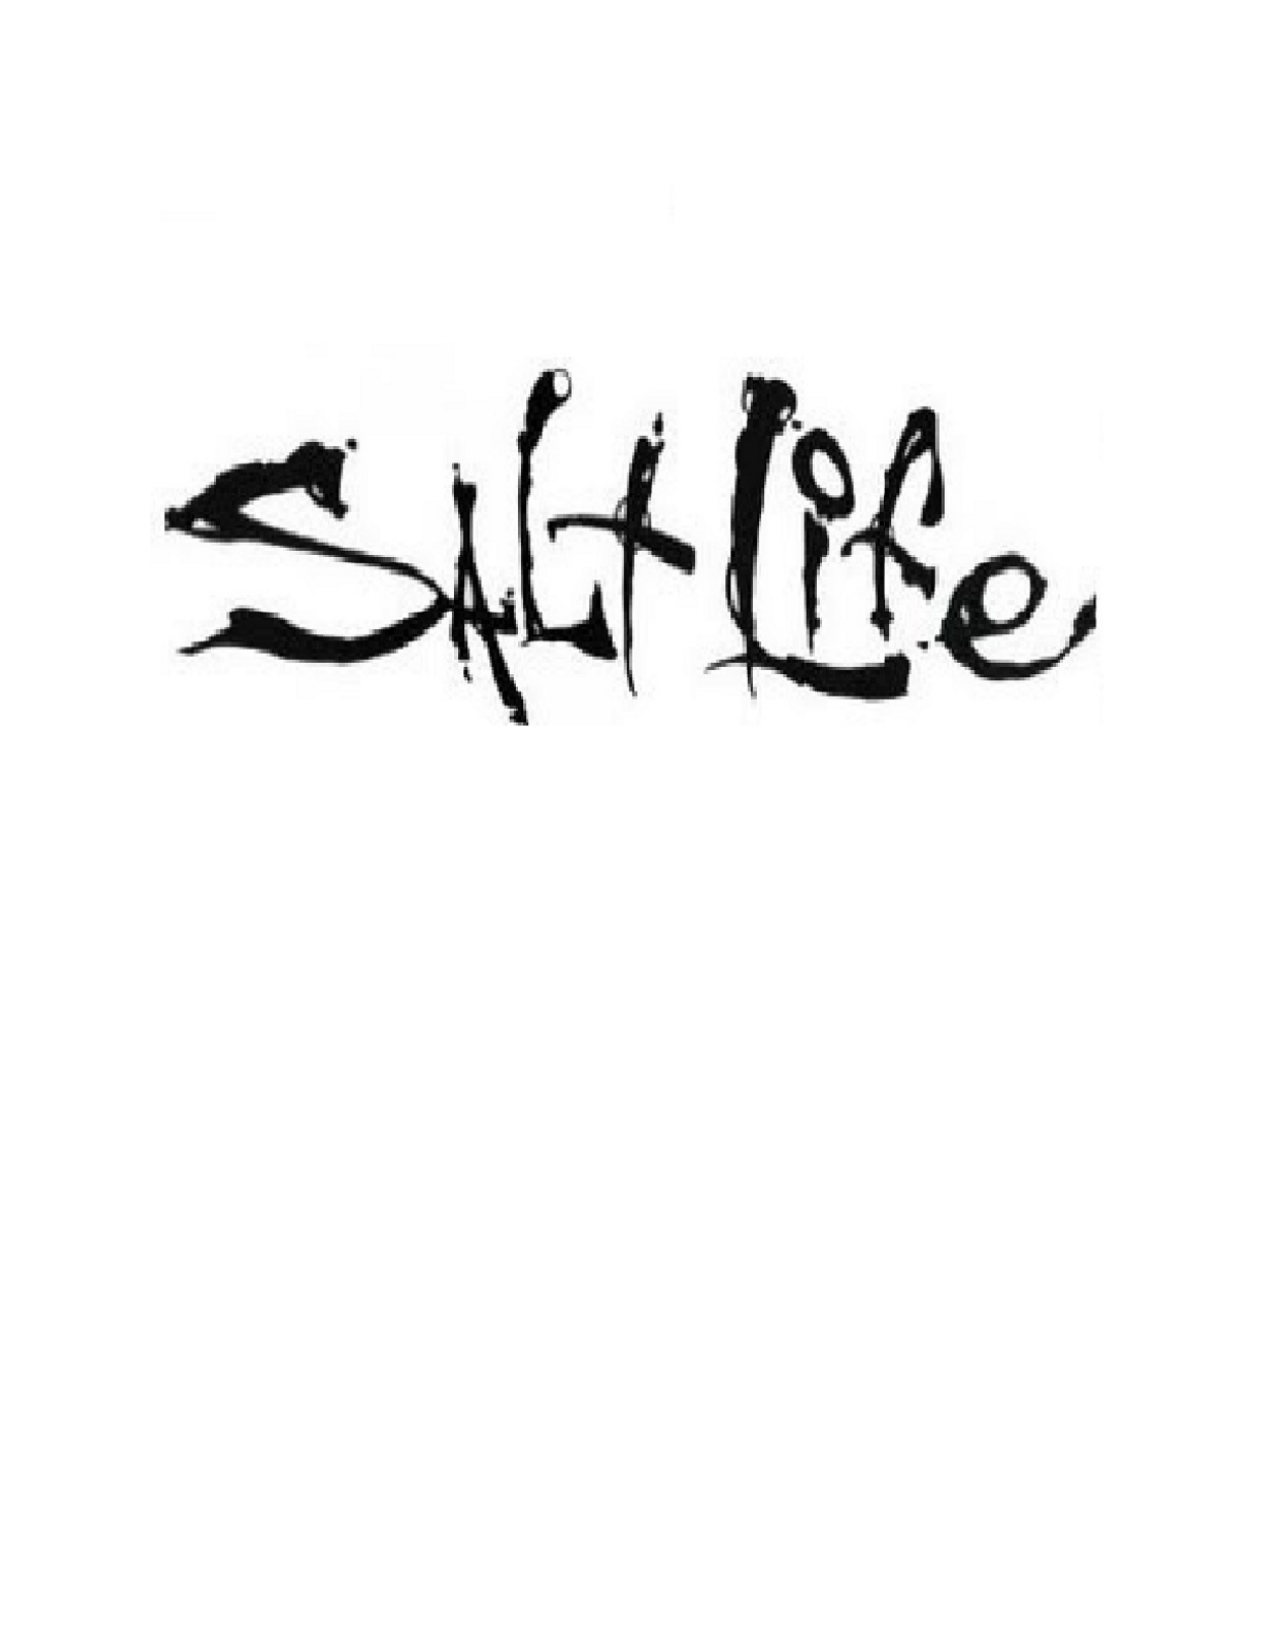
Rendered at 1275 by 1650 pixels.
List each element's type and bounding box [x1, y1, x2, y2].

picture [150, 150, 1125, 963]
